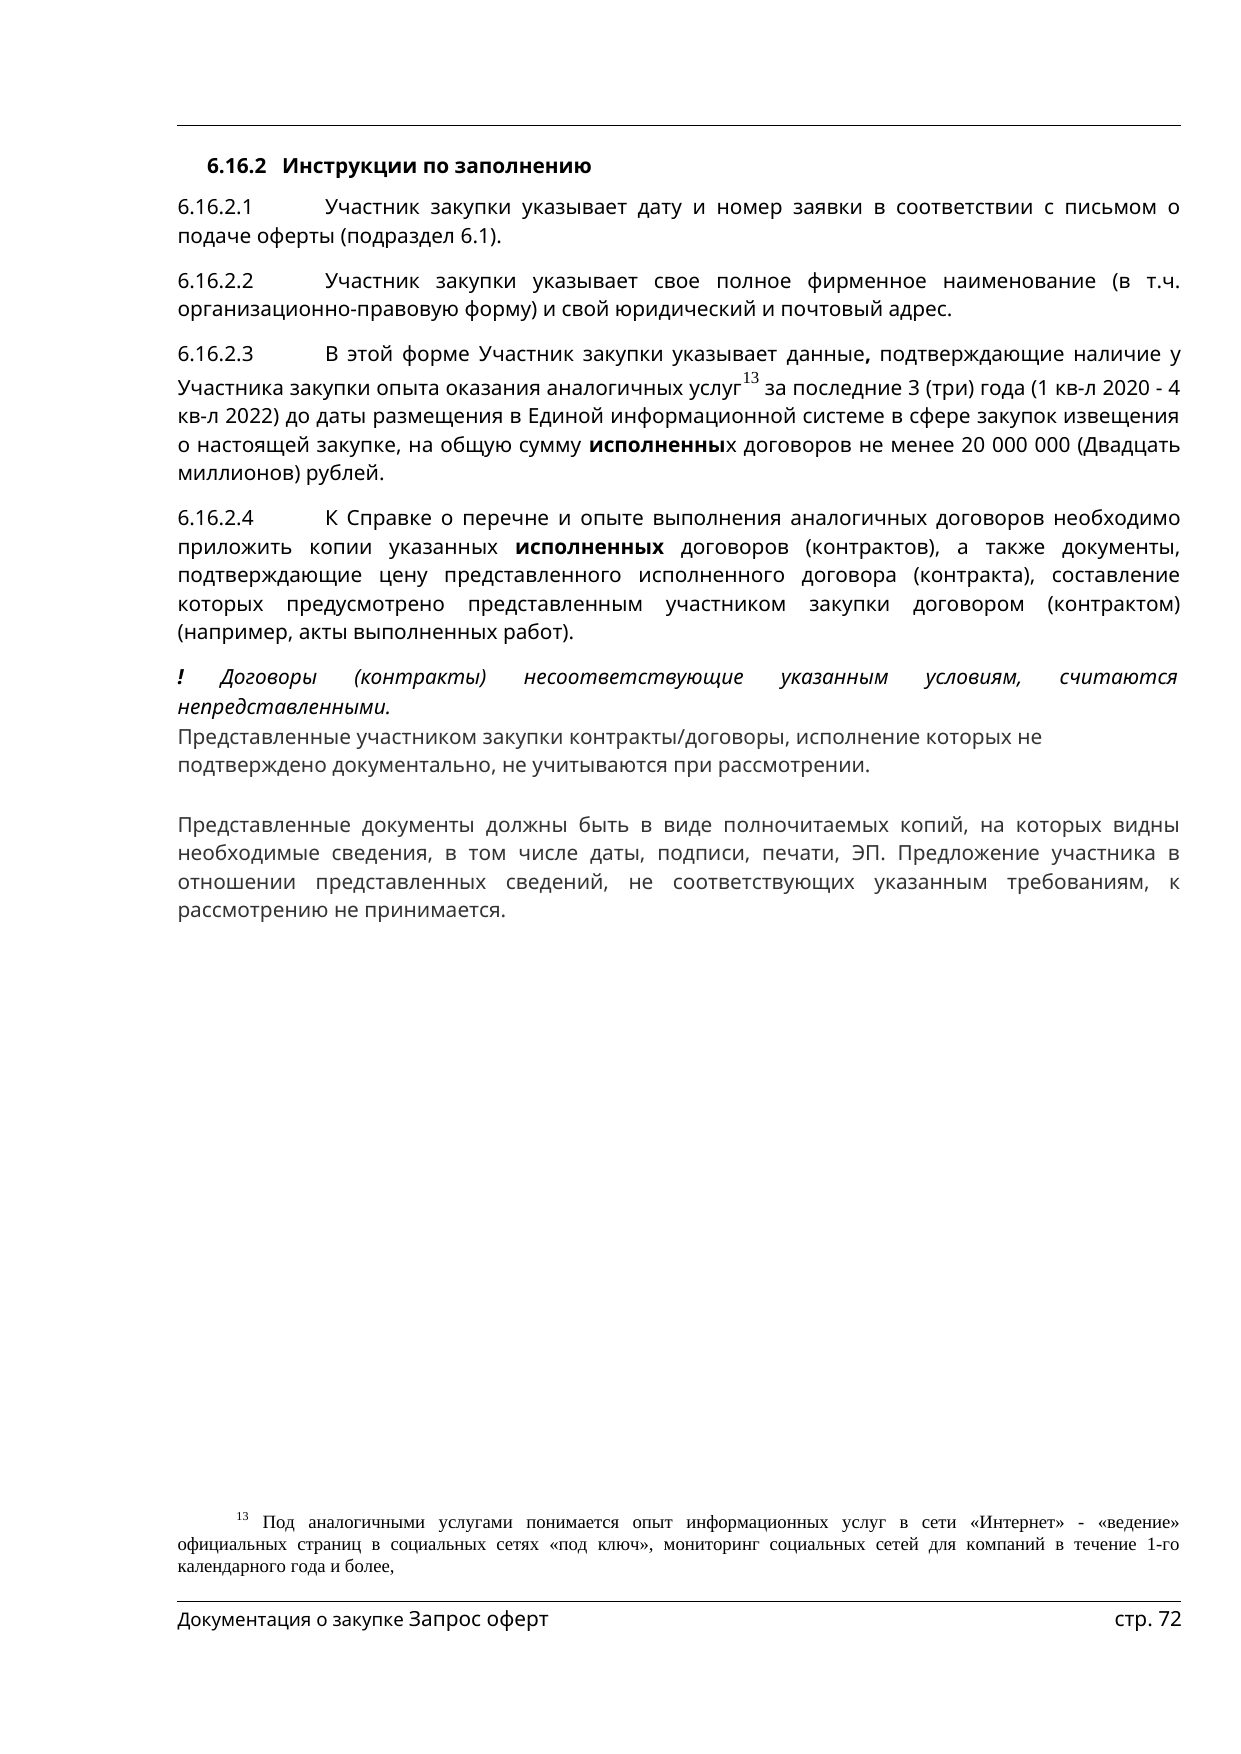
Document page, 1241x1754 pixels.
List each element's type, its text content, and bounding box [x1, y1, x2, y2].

list Участник закупки указывает свое полное фирменное наименование (в т.ч. организационно-правовую форму) и свой юридический и почтовый адрес. [177, 266, 1181, 323]
list В этой форме Участник закупки указывает данные, подтверждающие наличие у Участника закупки опыта оказания аналогичных услуг за последние 3 (три) года (1 кв-л 2020 - 4 кв-л 2022) до даты размещения в Единой информационной системе в сфере закупок извещения о настоящей закупке, на общую сумму исполненных договоров не менее 20 000 000 (Двадцать миллионов) рублей. [177, 339, 1181, 487]
text Представленные документы должны быть в виде полночитаемых копий, на которых видны необходимые сведения, в том числе даты, подписи, печати, ЭП. Предложение участника в отношении представленных сведений, не соответствующих указанным требованиям, к рассмотрению не принимается. [177, 810, 1181, 924]
text ! Договоры (контракты) несоответствующие указанным условиям, считаются непредставленными. [177, 662, 1181, 720]
list К Справке о перечне и опыте выполнения аналогичных договоров необходимо приложить копии указанных исполненных договоров (контрактов), а также документы, подтверждающие цену представленного исполненного договора (контракта), составление которых предусмотрено представленным участником закупки договором (контрактом) (например, акты выполненных работ). [177, 503, 1181, 646]
text Представленные участником закупки контракты/договоры, исполнение которых не подтверждено документально, не учитываются при рассмотрении. [177, 722, 1181, 779]
list Участник закупки указывает дату и номер заявки в соответствии с письмом о подаче оферты (подраздел 6.1). [177, 192, 1181, 249]
list Инструкции по заполнению [207, 151, 1181, 180]
